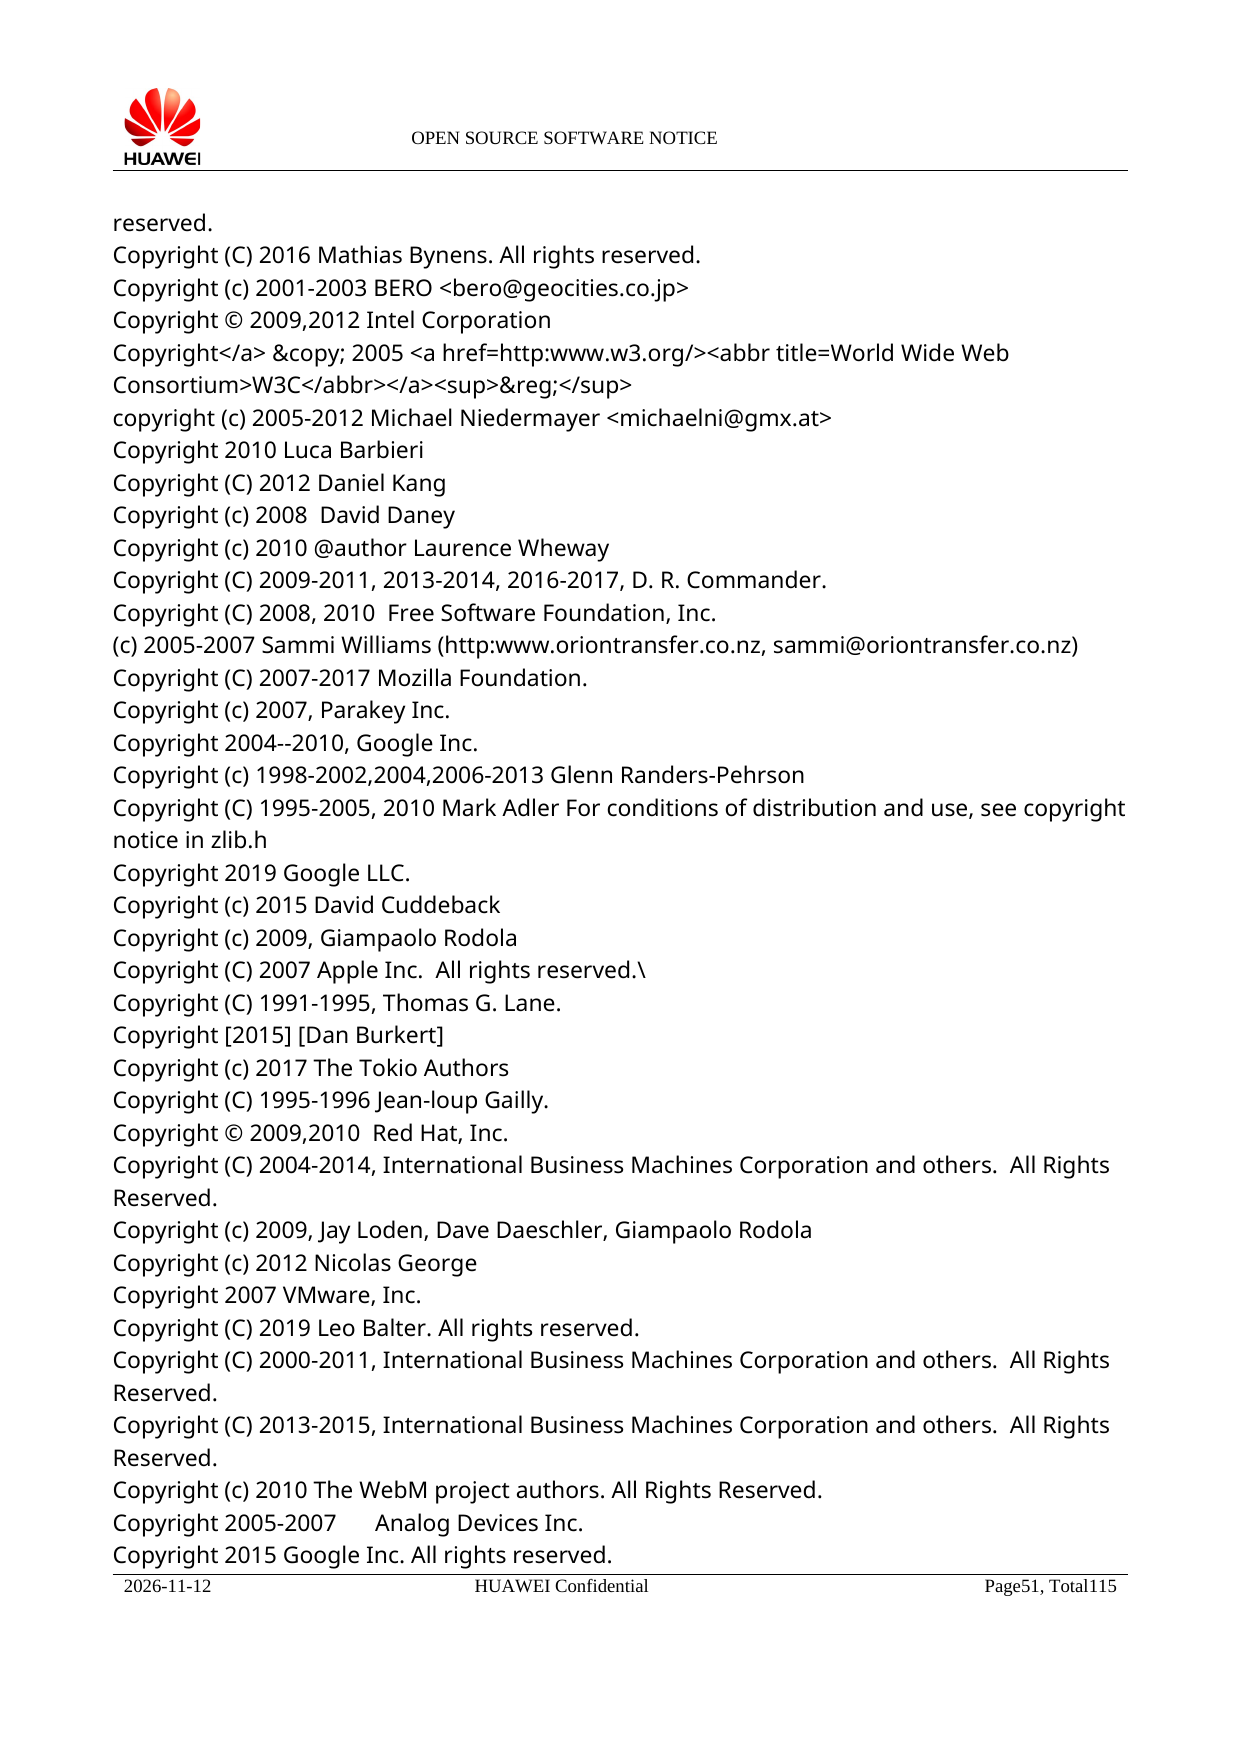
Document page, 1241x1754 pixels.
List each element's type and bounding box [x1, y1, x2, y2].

picture [124, 88, 201, 165]
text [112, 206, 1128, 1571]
